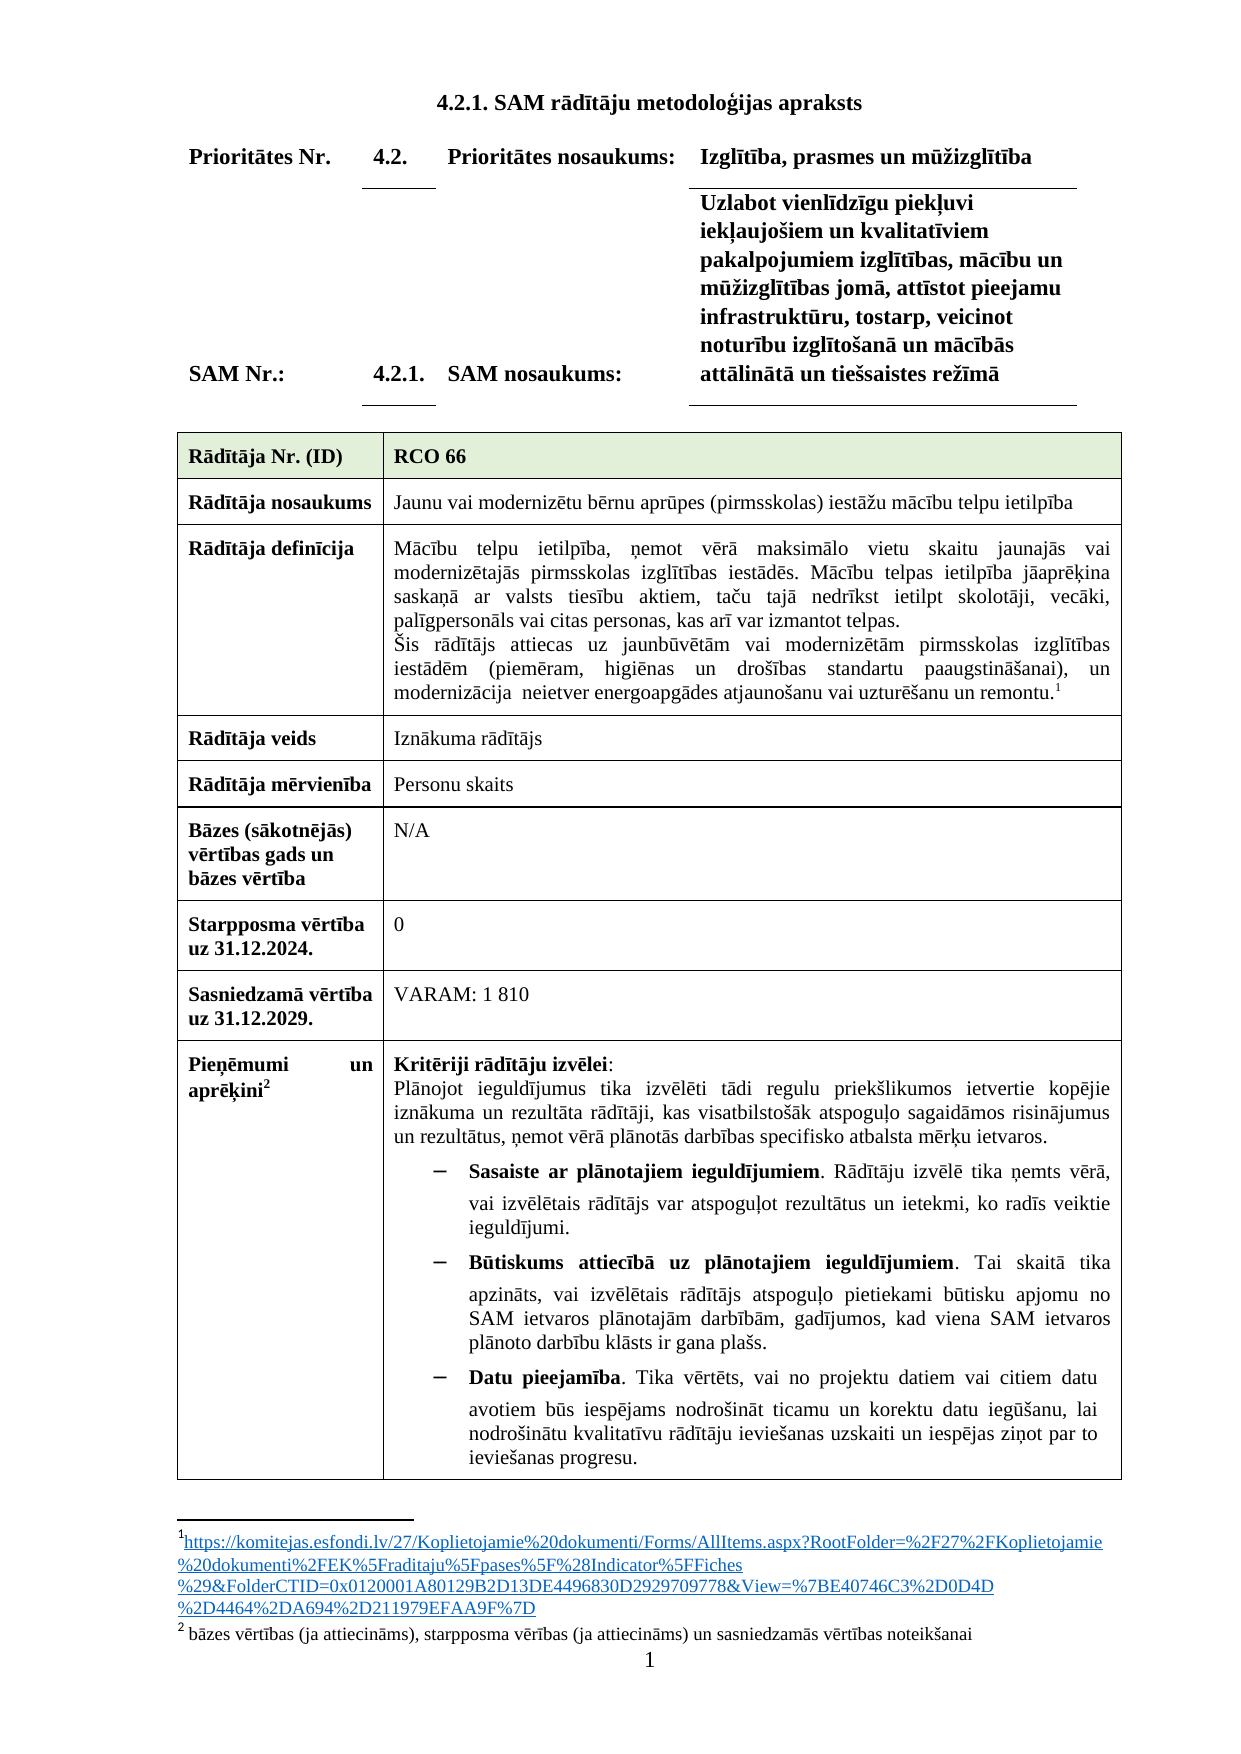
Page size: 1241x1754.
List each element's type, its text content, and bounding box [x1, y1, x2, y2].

table_cell Uzlabot vienlīdzīgu piekļuvi iekļaujošiem un kvalitatīviem pakalpojumiem izglītības, mācību un mūžizglītības jomā, attīstot pieejamu infrastruktūru, tostarp, veicinot noturību izglītošanā un mācībās attālinātā un tiešsaistes režīmā [689, 189, 1077, 405]
table_cell Starpposma vērtība uz 31.12.2024. [178, 901, 383, 970]
table_header Prioritātes Nr. [177, 143, 362, 188]
table_cell SAM nosaukums: [436, 188, 689, 405]
table_header RCO 66 [384, 433, 1121, 478]
table_cell VARAM: 1 810 [384, 971, 1121, 1040]
table_cell 0 [384, 901, 1121, 970]
table_cell Sasniedzamā vērtība uz 31.12.2029. [178, 971, 383, 1040]
text 4.2.1. SAM rādītāju metodoloģijas apraksts [177, 89, 1122, 115]
table_cell 4.2.1. [362, 189, 436, 405]
table_cell Personu skaits [384, 761, 1121, 806]
table_cell SAM Nr.: [177, 188, 362, 405]
table_cell Rādītāja mērvienība [178, 761, 383, 806]
table_cell Rādītāja veids [178, 716, 383, 760]
table_cell Iznākuma rādītājs [384, 716, 1121, 760]
table_cell Rādītāja nosaukums [178, 479, 383, 524]
table_header Rādītāja Nr. (ID) [178, 433, 383, 478]
table_cell Mācību telpu ietilpība, ņemot vērā maksimālo vietu skaitu jaunajās vai modernizētajās pirmsskolas izglītības iestādēs. Mācību telpas ietilpība jāaprēķina saskaņā ar valsts tiesību aktiem, taču tajā nedrīkst ietilpt skolotāji, vecāki, palīgpersonāls vai citas personas, kas arī var izmantot telpas. Šis rādītājs attiecas uz jaunbūvētām vai modernizētām pirmsskolas izglītības iestādēm (piemēram, higiēnas un drošības standartu paaugstināšanai), un modernizācija neietver energoapgādes atjaunošanu vai uzturēšanu un remontu. [384, 525, 1121, 714]
table_cell Bāzes (sākotnējās) vērtības gads un bāzes vērtība [178, 808, 383, 900]
table_header 4.2. [362, 143, 436, 188]
table_cell Rādītāja definīcija [178, 525, 383, 714]
table_cell Jaunu vai modernizētu bērnu aprūpes (pirmsskolas) iestāžu mācību telpu ietilpība [384, 479, 1121, 524]
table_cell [178, 1041, 383, 1479]
table_cell N/A [384, 808, 1121, 900]
table_header Izglītība, prasmes un mūžizglītība [689, 143, 1077, 188]
table_header Prioritātes nosaukums: [436, 143, 689, 188]
table_cell Kritēriji rādītāju izvēlei: Plānojot ieguldījumus tika izvēlēti tādi regulu priekšlikumos ietvertie kopējie iznākuma un rezultāta rādītāji, kas visatbilstošāk atspoguļo sagaidāmos risinājumus un rezultātus, ņemot vērā plānotās darbības specifisko atbalsta mērķu ietvaros. Sasaiste ar plānotajiem ieguldījumiem. Rādītāju izvēlē tika ņemts vērā, vai izvēlētais rādītājs var atspoguļot rezultātus un ietekmi, ko radīs veiktie ieguldījumi. Būtiskums attiecībā uz plānotajiem ieguldījumiem. Tai skaitā tika apzināts, vai izvēlētais rādītājs atspoguļo pietiekami būtisku apjomu no SAM ietvaros plānotajām darbībām, gadījumos, kad viena SAM ietvaros plānoto darbību klāsts ir gana plašs. Datu pieejamība. Tika vērtēts, vai no projektu datiem vai citiem datu avotiem būs iespējams nodrošināt ticamu un korektu datu iegūšanu, lai nodrošinātu kvalitatīvu rādītāju ieviešanas uzskaiti un iespējas ziņot par to ieviešanas progresu. [384, 1041, 1121, 1479]
